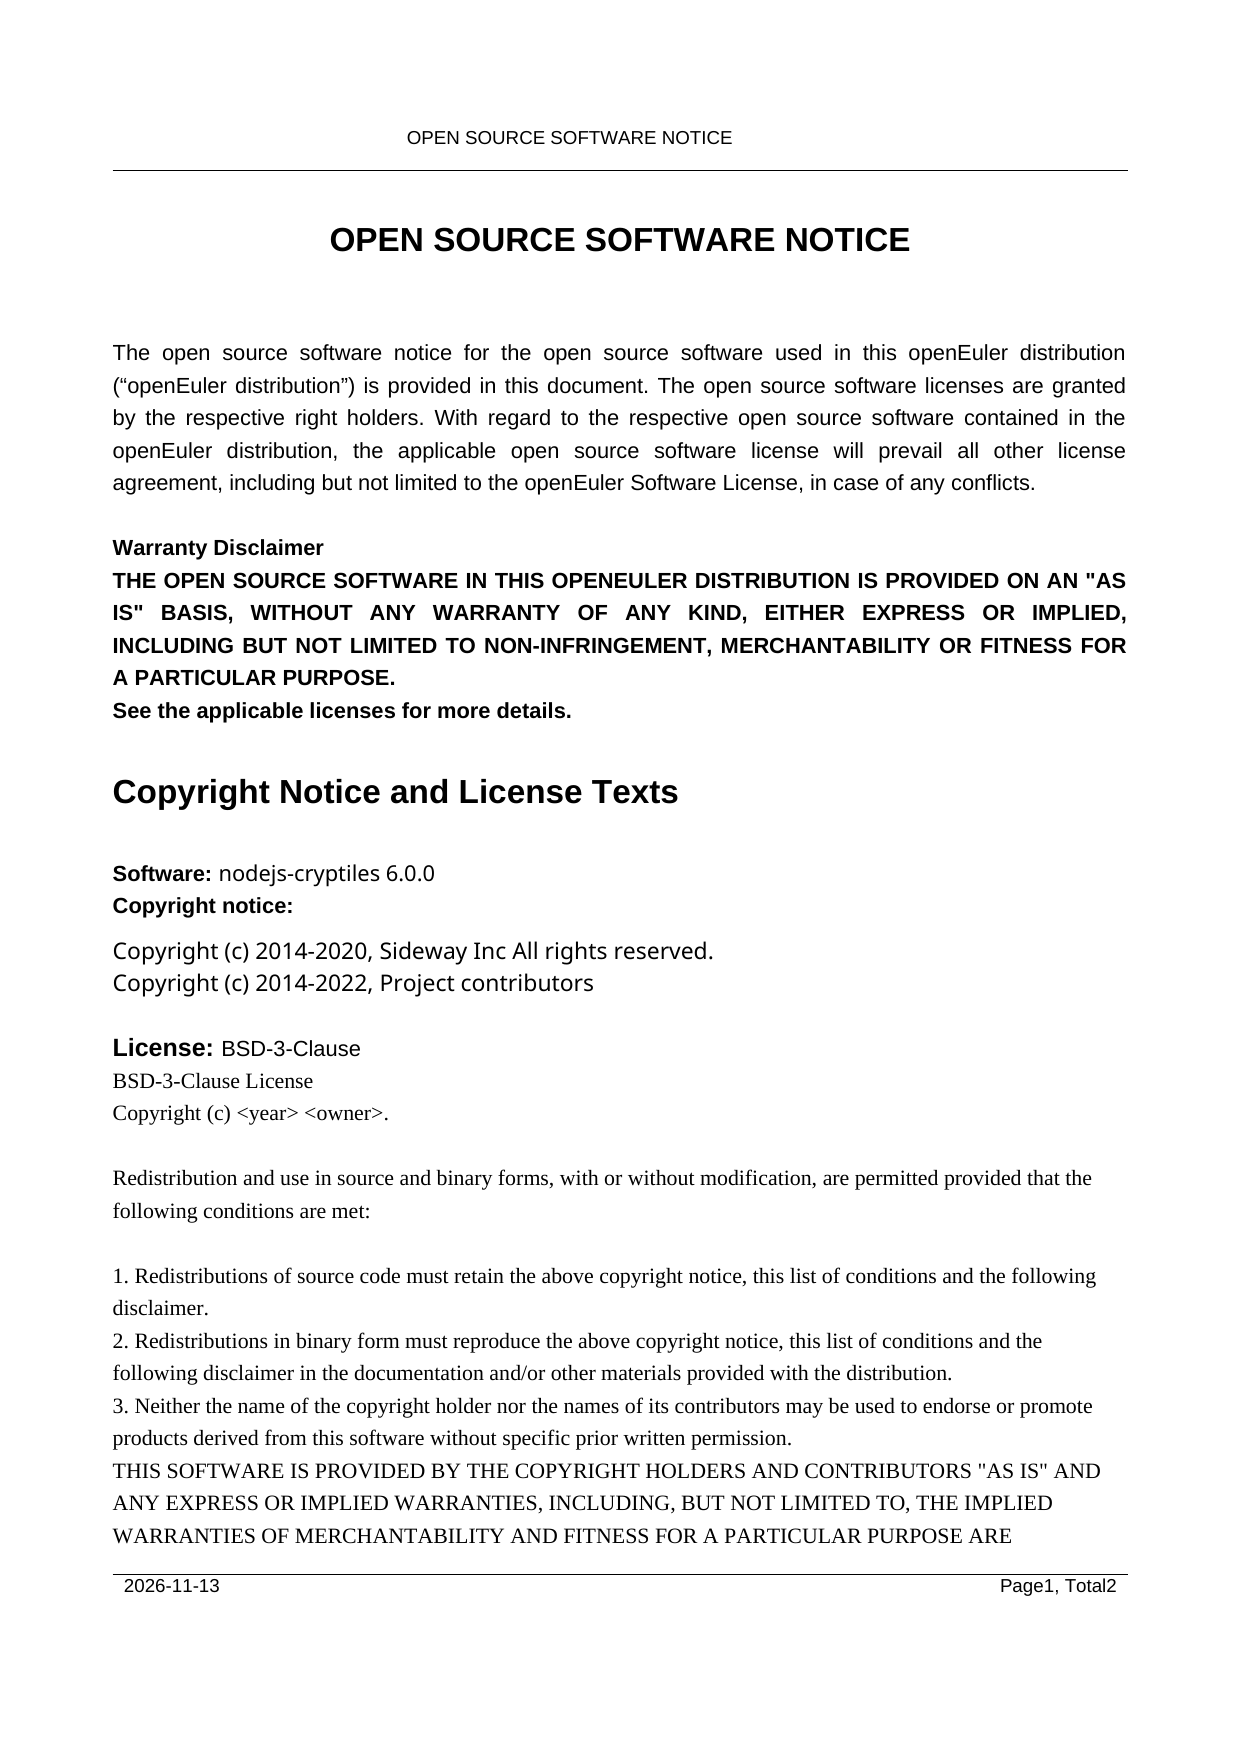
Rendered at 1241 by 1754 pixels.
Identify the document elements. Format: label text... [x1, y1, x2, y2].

text Copyright (c) 2014-2020, Sideway Inc All rights reserved. Copyright (c) 2014-2022, Project contributors [112, 934, 1128, 1031]
text OPEN SOURCE SOFTWARE NOTICE [112, 206, 1128, 271]
text Copyright notice: [112, 889, 1128, 921]
text THE OPEN SOURCE SOFTWARE IN THIS OPENEULER DISTRIBUTION IS PROVIDED ON AN "AS IS" BASIS, WITHOUT ANY WARRANTY OF ANY KIND, EITHER EXPRESS OR IMPLIED, INCLUDING BUT NOT LIMITED TO NON-INFRINGEMENT, MERCHANTABILITY OR FITNESS FOR A PARTICULAR PURPOSE. See the applicable licenses for more details. [112, 564, 1128, 726]
text Redistribution and use in source and binary forms, with or without modification, are permitted provided that the following conditions are met: [112, 1161, 1128, 1226]
text The open source software notice for the open source software used in this openEuler distribution (“openEuler distribution”) is provided in this document. The open source software licenses are granted by the respective right holders. With regard to the respective open source software contained in the openEuler distribution, the applicable open source software license will prevail all other license agreement, including but not limited to the openEuler Software License, in case of any conflicts. [112, 336, 1128, 499]
text Warranty Disclaimer [112, 531, 1128, 564]
title Software: nodejs-cryptiles 6.0.0 [112, 856, 1128, 889]
text 3. Neither the name of the copyright holder nor the names of its contributors may be used to endorse or promote products derived from this software without specific prior written permission. [112, 1389, 1128, 1454]
text BSD-3-Clause License Copyright (c) <year> <owner>. [112, 1064, 1128, 1129]
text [112, 1454, 1128, 1551]
text Copyright Notice and License Texts [112, 759, 1128, 824]
text 2. Redistributions in binary form must reproduce the above copyright notice, this list of conditions and the following disclaimer in the documentation and/or other materials provided with the distribution. [112, 1324, 1128, 1389]
text 1. Redistributions of source code must retain the above copyright notice, this list of conditions and the following disclaimer. [112, 1259, 1128, 1324]
text License: BSD-3-Clause [112, 1031, 1128, 1064]
